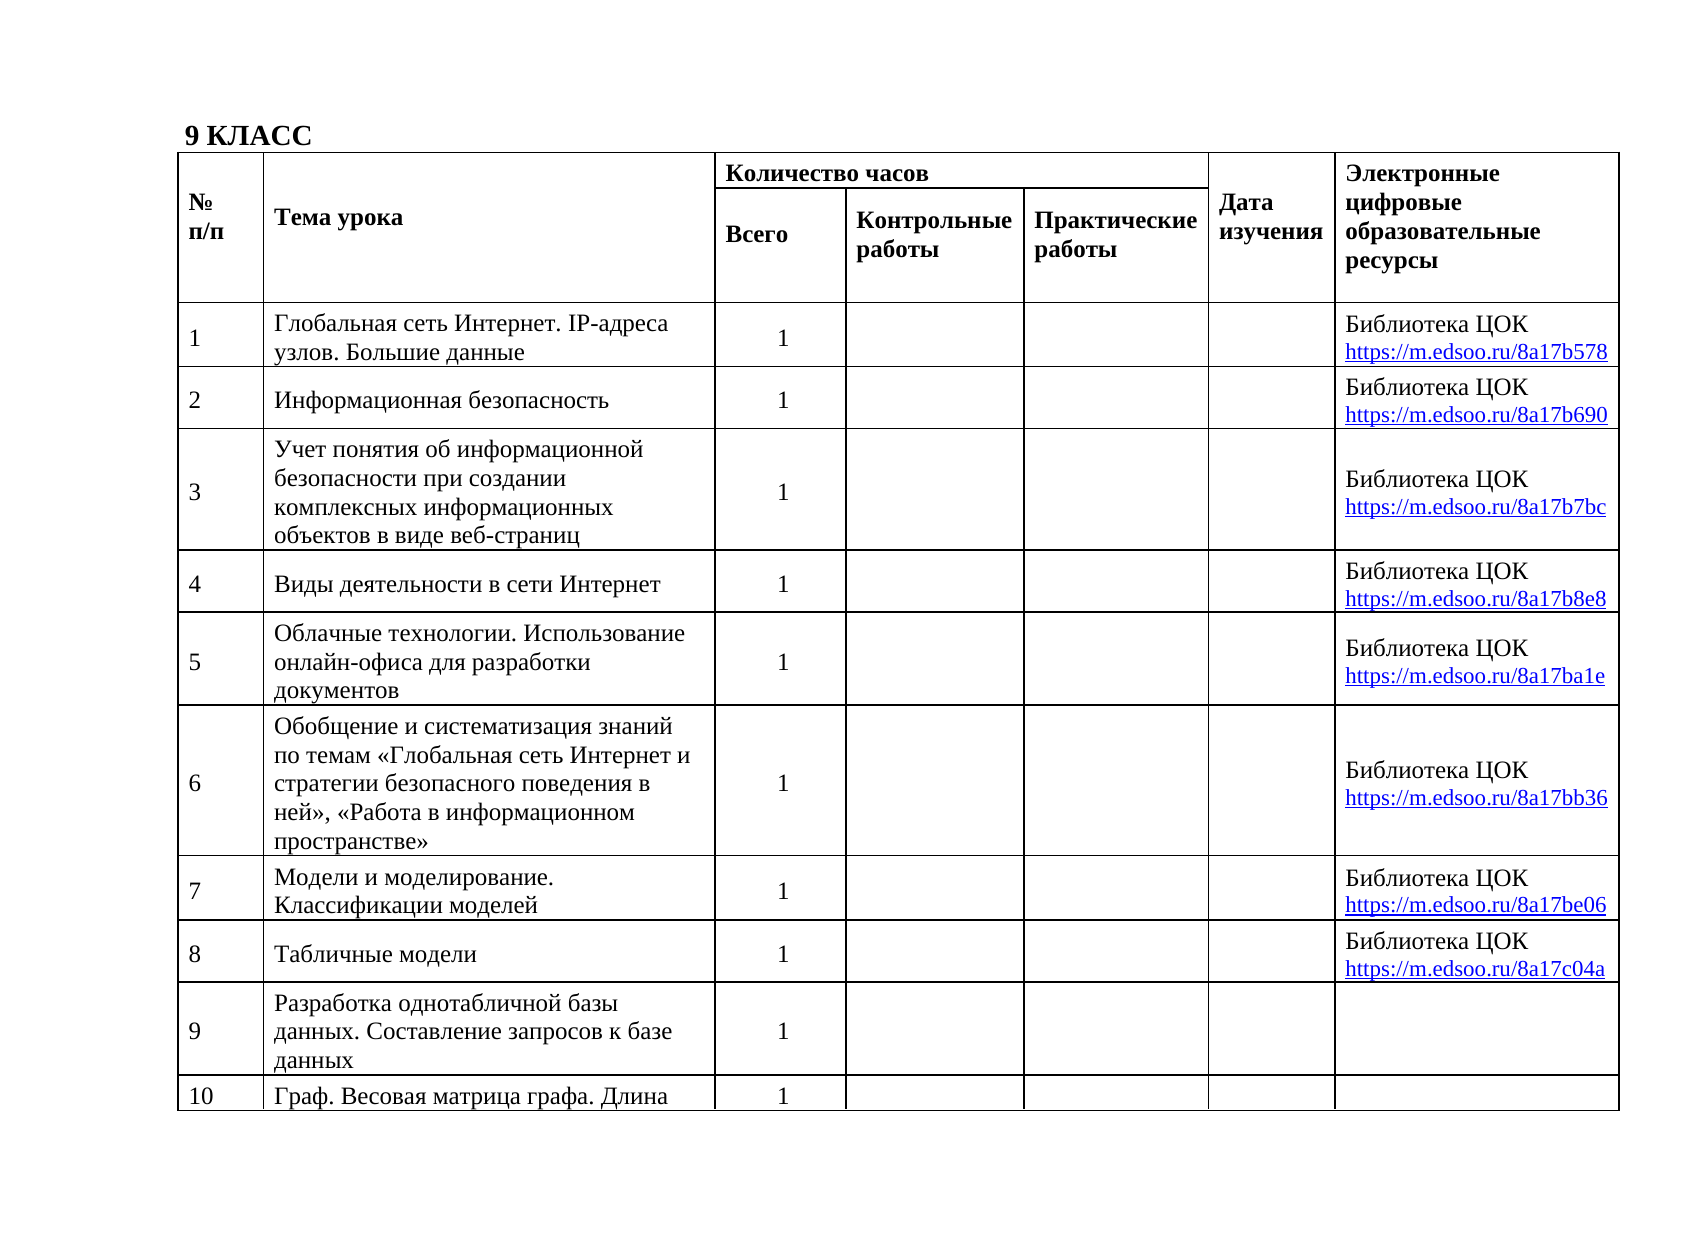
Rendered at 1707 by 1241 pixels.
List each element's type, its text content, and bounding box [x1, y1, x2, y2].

table_cell 1 [716, 856, 845, 919]
table_cell Контрольные работы [847, 189, 1023, 301]
table_cell 1 [716, 706, 845, 855]
table_cell Библиотека ЦОК https://m.edsoo.ru/8a17b690 [1336, 367, 1618, 428]
table_cell 9 [179, 983, 263, 1074]
table_cell 1 [716, 1076, 845, 1109]
table_cell [1025, 429, 1208, 549]
table_cell Обобщение и систематизация знаний по темам «Глобальная сеть Интернет и стратегии безопасного поведения в ней», «Работа в информационном пространстве» [264, 706, 714, 855]
table_cell Библиотека ЦОК https://m.edsoo.ru/8a17bb36 [1336, 706, 1618, 855]
table_cell [847, 856, 1023, 919]
table_cell 1 [716, 551, 845, 611]
table_cell [1209, 303, 1334, 366]
table_cell Практические работы [1025, 189, 1208, 301]
table_cell 10 [179, 1076, 263, 1109]
table_cell Библиотека ЦОК https://m.edsoo.ru/8a17b7bc [1336, 429, 1618, 549]
table_cell [1336, 983, 1618, 1074]
table_cell Табличные модели [264, 921, 714, 981]
table_header Тема урока [264, 153, 714, 301]
table_header Количество часов [716, 153, 1208, 187]
table_cell Учет понятия об информационной безопасности при создании комплексных информационных объектов в виде веб-страниц [264, 429, 714, 549]
table_cell [1025, 613, 1208, 704]
table_cell [847, 429, 1023, 549]
table_cell Глобальная сеть Интернет. IP-адреса узлов. Большие данные [264, 303, 714, 366]
table_cell [847, 551, 1023, 611]
table_cell [1209, 1076, 1334, 1109]
table_cell 4 [179, 551, 263, 611]
table_cell [847, 303, 1023, 366]
table_cell [1025, 856, 1208, 919]
table_cell 6 [179, 706, 263, 855]
table_cell [1209, 551, 1334, 611]
table_cell [847, 706, 1023, 855]
table_cell 2 [179, 367, 263, 428]
table_cell Библиотека ЦОК https://m.edsoo.ru/8a17be06 [1336, 856, 1618, 919]
table_cell Всего [716, 189, 845, 301]
table_cell 1 [716, 429, 845, 549]
text 9 КЛАСС [177, 118, 1618, 152]
table_header № п/п [179, 153, 263, 301]
table_cell [1025, 551, 1208, 611]
table_cell Библиотека ЦОК https://m.edsoo.ru/8a17ba1e [1336, 613, 1618, 704]
table_cell [1025, 983, 1208, 1074]
table_header Дата изучения [1209, 153, 1334, 301]
table_cell 1 [716, 367, 845, 428]
table_cell [847, 1076, 1023, 1109]
table_cell [1336, 1076, 1618, 1109]
table_cell 1 [179, 303, 263, 366]
table_cell [1025, 706, 1208, 855]
table_cell [847, 983, 1023, 1074]
table_cell 1 [716, 921, 845, 981]
table_cell Библиотека ЦОК https://m.edsoo.ru/8a17c04a [1336, 921, 1618, 981]
table_cell 1 [716, 613, 845, 704]
table_cell 1 [716, 983, 845, 1074]
table_cell Разработка однотабличной базы данных. Составление запросов к базе данных [264, 983, 714, 1074]
table_cell [1209, 706, 1334, 855]
table_cell [1209, 856, 1334, 919]
table_cell [1025, 1076, 1208, 1109]
table_cell Информационная безопасность [264, 367, 714, 428]
table_cell 5 [179, 613, 263, 704]
table_cell [1209, 921, 1334, 981]
table_cell Библиотека ЦОК https://m.edsoo.ru/8a17b578 [1336, 303, 1618, 366]
table_cell [1209, 367, 1334, 428]
table_cell [1209, 429, 1334, 549]
table_cell [1025, 921, 1208, 981]
table_cell Облачные технологии. Использование онлайн-офиса для разработки документов [264, 613, 714, 704]
table_cell [1209, 983, 1334, 1074]
table_cell Библиотека ЦОК https://m.edsoo.ru/8a17b8e8 [1336, 551, 1618, 611]
table_cell Виды деятельности в сети Интернет [264, 551, 714, 611]
table_cell [1025, 367, 1208, 428]
table_cell 8 [179, 921, 263, 981]
table_cell [1025, 303, 1208, 366]
table_cell [847, 613, 1023, 704]
table_cell [847, 367, 1023, 428]
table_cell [264, 1076, 714, 1109]
table_cell Модели и моделирование. Классификации моделей [264, 856, 714, 919]
table_cell 1 [716, 303, 845, 366]
table_cell [847, 921, 1023, 981]
table_cell 7 [179, 856, 263, 919]
table_cell 3 [179, 429, 263, 549]
table_header Электронные цифровые образовательные ресурсы [1336, 153, 1618, 301]
table_cell [1209, 613, 1334, 704]
